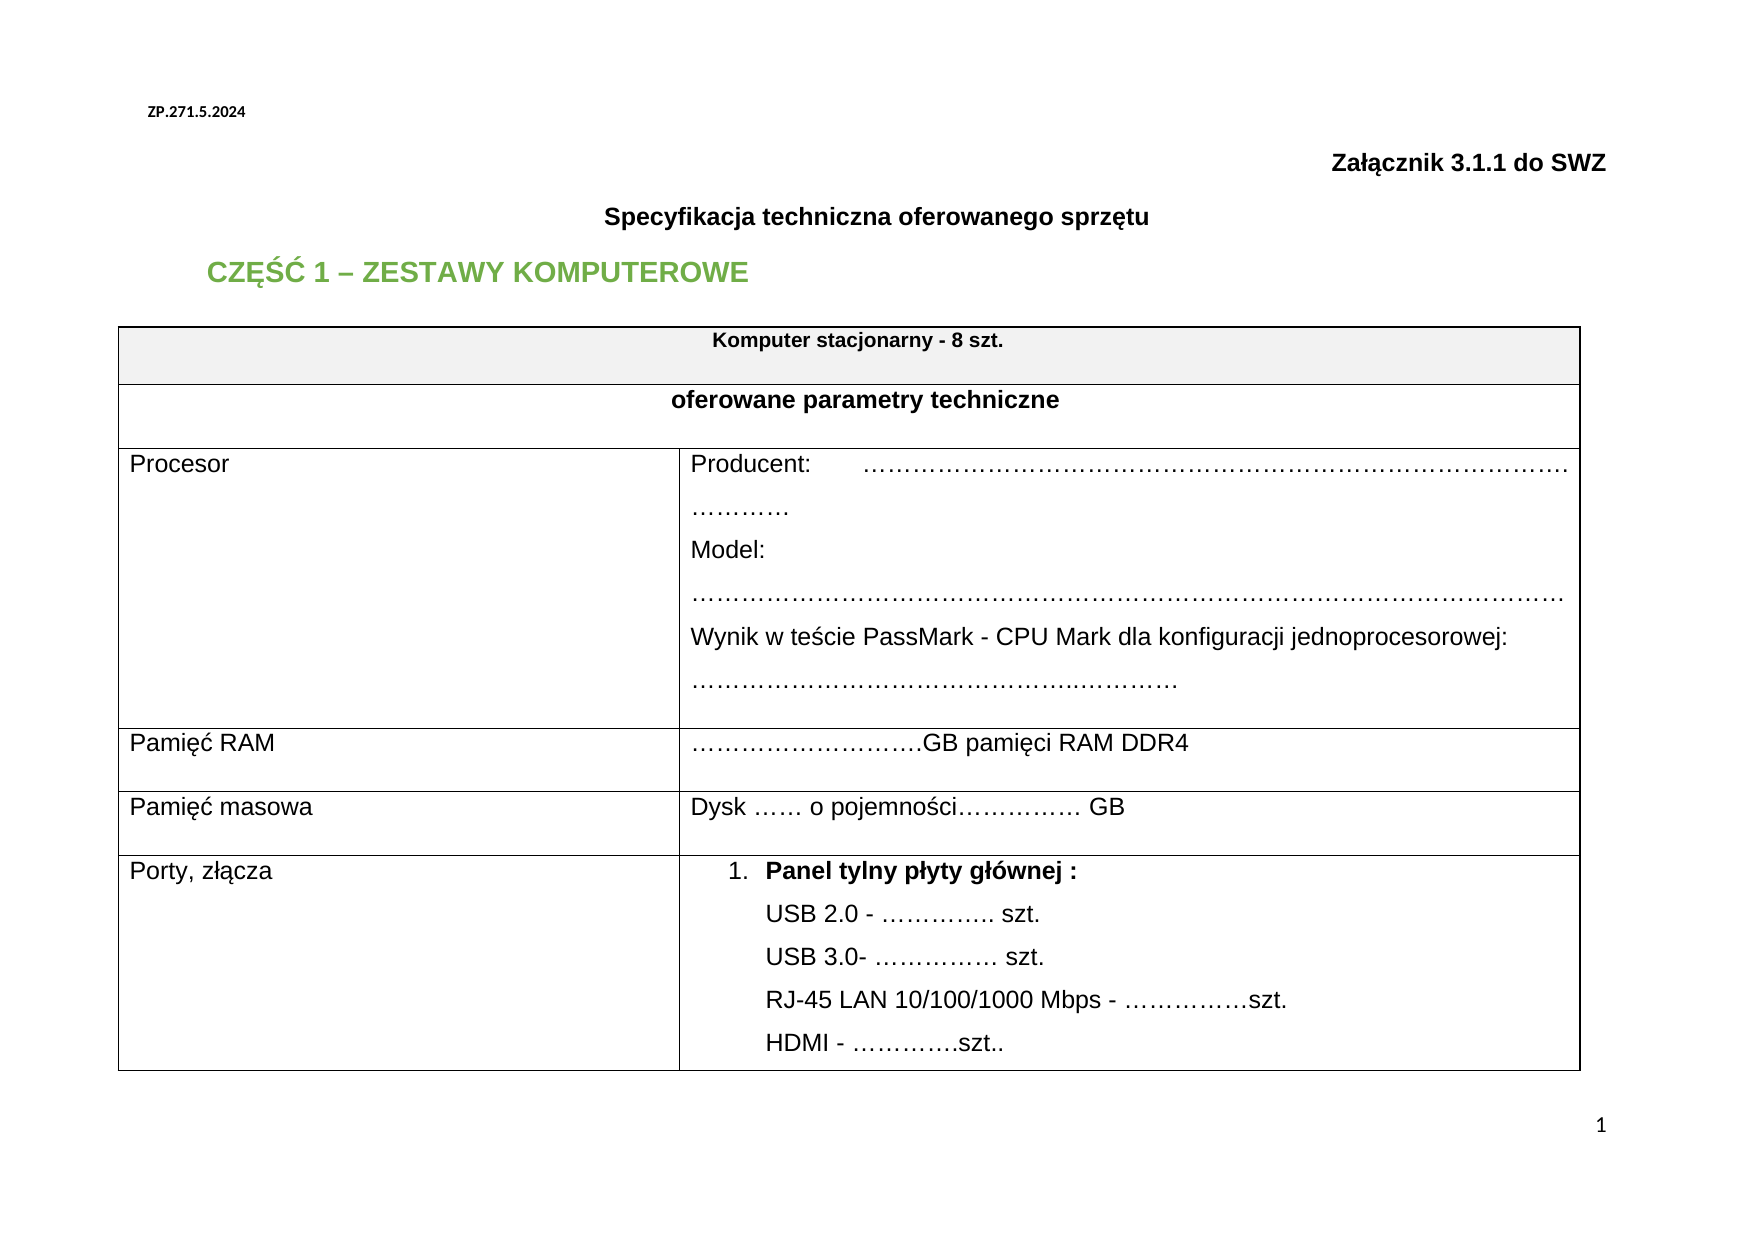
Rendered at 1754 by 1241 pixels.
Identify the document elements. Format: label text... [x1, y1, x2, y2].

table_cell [680, 856, 1579, 1070]
text Specyfikacja techniczna oferowanego sprzętu [148, 201, 1606, 230]
text Załącznik 3.1.1 do SWZ [148, 148, 1606, 176]
table_cell ……………………….GB pamięci RAM DDR4 [680, 729, 1579, 791]
table_cell oferowane parametry techniczne [119, 385, 1579, 448]
table_cell Producent: ………………………………………………………………………….………… Model: …………………………………………………………………………………………… Wynik w teście PassMark - CPU Mark dla konfiguracji jednoprocesorowej: ………………………………………..………… [680, 449, 1579, 727]
table_cell Porty, złącza [119, 856, 679, 1070]
table_header Komputer stacjonarny - 8 szt. [119, 328, 1579, 384]
table_cell Dysk …… o pojemności…………… GB [680, 792, 1579, 855]
text CZĘŚĆ 1 – ZESTAWY KOMPUTEROWE [207, 255, 1606, 289]
table_cell Pamięć masowa [119, 792, 679, 855]
table_cell Procesor [119, 449, 679, 727]
table_cell Pamięć RAM [119, 729, 679, 791]
